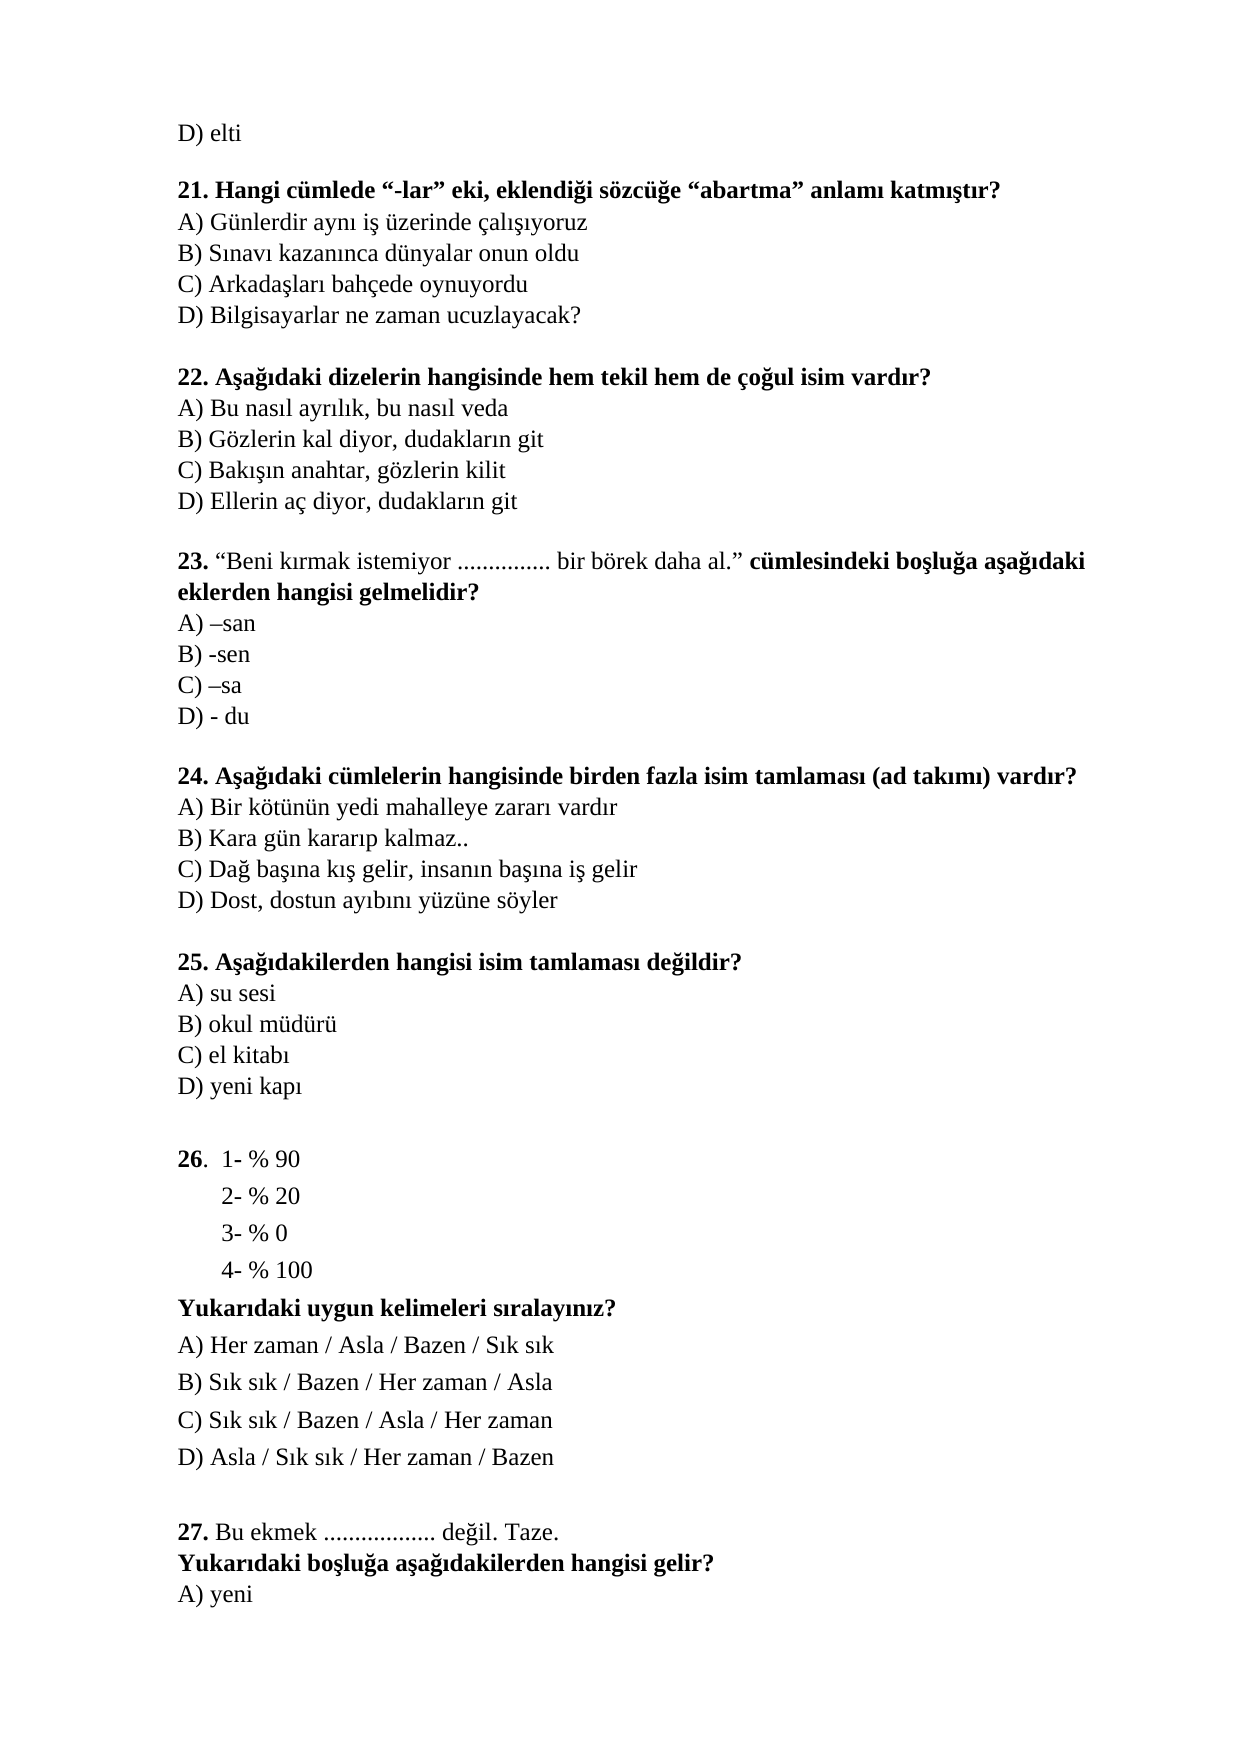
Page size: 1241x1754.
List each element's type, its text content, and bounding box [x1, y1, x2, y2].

text A) Günlerdir aynı iş üzerinde çalışıyoruz [177, 207, 1152, 235]
text C) –sa [177, 670, 1152, 699]
text B) Gözlerin kal diyor, dudakların git [177, 424, 1152, 453]
text B) Sınavı kazanınca dünyalar onun oldu [177, 238, 1152, 266]
text D) - du [177, 701, 1152, 730]
text Yukarıdaki boşluğa aşağıdakilerden hangisi gelir? [177, 1548, 1152, 1576]
text 24. Aşağıdaki cümlelerin hangisinde birden fazla isim tamlaması (ad takımı) vardır? [177, 761, 1152, 789]
text C) Bakışın anahtar, gözlerin kilit [177, 455, 1152, 484]
text 25. Aşağıdakilerden hangisi isim tamlaması değildir? [177, 947, 1152, 976]
text A) yeni [177, 1579, 1152, 1607]
text D) elti [177, 118, 1152, 147]
text A) –san [177, 608, 1152, 637]
text 26. 1- % 90 [177, 1144, 1152, 1172]
text C) Arkadaşları bahçede oynuyordu [177, 269, 1152, 297]
text Yukarıdaki uygun kelimeleri sıralayınız? [177, 1293, 1152, 1322]
text B) Sık sık / Bazen / Her zaman / Asla [177, 1367, 1152, 1396]
text D) Dost, dostun ayıbını yüzüne söyler [177, 885, 1152, 914]
text D) Asla / Sık sık / Her zaman / Bazen [177, 1442, 1152, 1471]
text D) Ellerin aç diyor, dudakların git [177, 486, 1152, 515]
text D) Bilgisayarlar ne zaman ucuzlayacak? [177, 300, 1152, 328]
text 2- % 20 [177, 1181, 1152, 1210]
text 22. Aşağıdaki dizelerin hangisinde hem tekil hem de çoğul isim vardır? [177, 362, 1152, 391]
text A) Bir kötünün yedi mahalleye zararı vardır [177, 792, 1152, 821]
text B) -sen [177, 639, 1152, 668]
text 23. “Beni kırmak istemiyor ............... bir börek daha al.” cümlesindeki boşluğa aşağıdaki eklerden hangisi gelmelidir? [177, 546, 1152, 606]
text B) Kara gün kararıp kalmaz.. [177, 823, 1152, 852]
text 3- % 0 [177, 1218, 1152, 1247]
text A) Her zaman / Asla / Bazen / Sık sık [177, 1330, 1152, 1359]
text C) Dağ başına kış gelir, insanın başına iş gelir [177, 854, 1152, 883]
text C) el kitabı [177, 1040, 1152, 1069]
text B) okul müdürü [177, 1009, 1152, 1038]
text 21. Hangi cümlede “-lar” eki, eklendiği sözcüğe “abartma” anlamı katmıştır? [177, 176, 1152, 204]
text 4- % 100 [177, 1256, 1152, 1284]
text A) Bu nasıl ayrılık, bu nasıl veda [177, 393, 1152, 422]
text A) su sesi [177, 978, 1152, 1007]
text D) yeni kapı [177, 1071, 1152, 1100]
text 27. Bu ekmek .................. değil. Taze. [177, 1517, 1152, 1545]
text C) Sık sık / Bazen / Asla / Her zaman [177, 1405, 1152, 1433]
